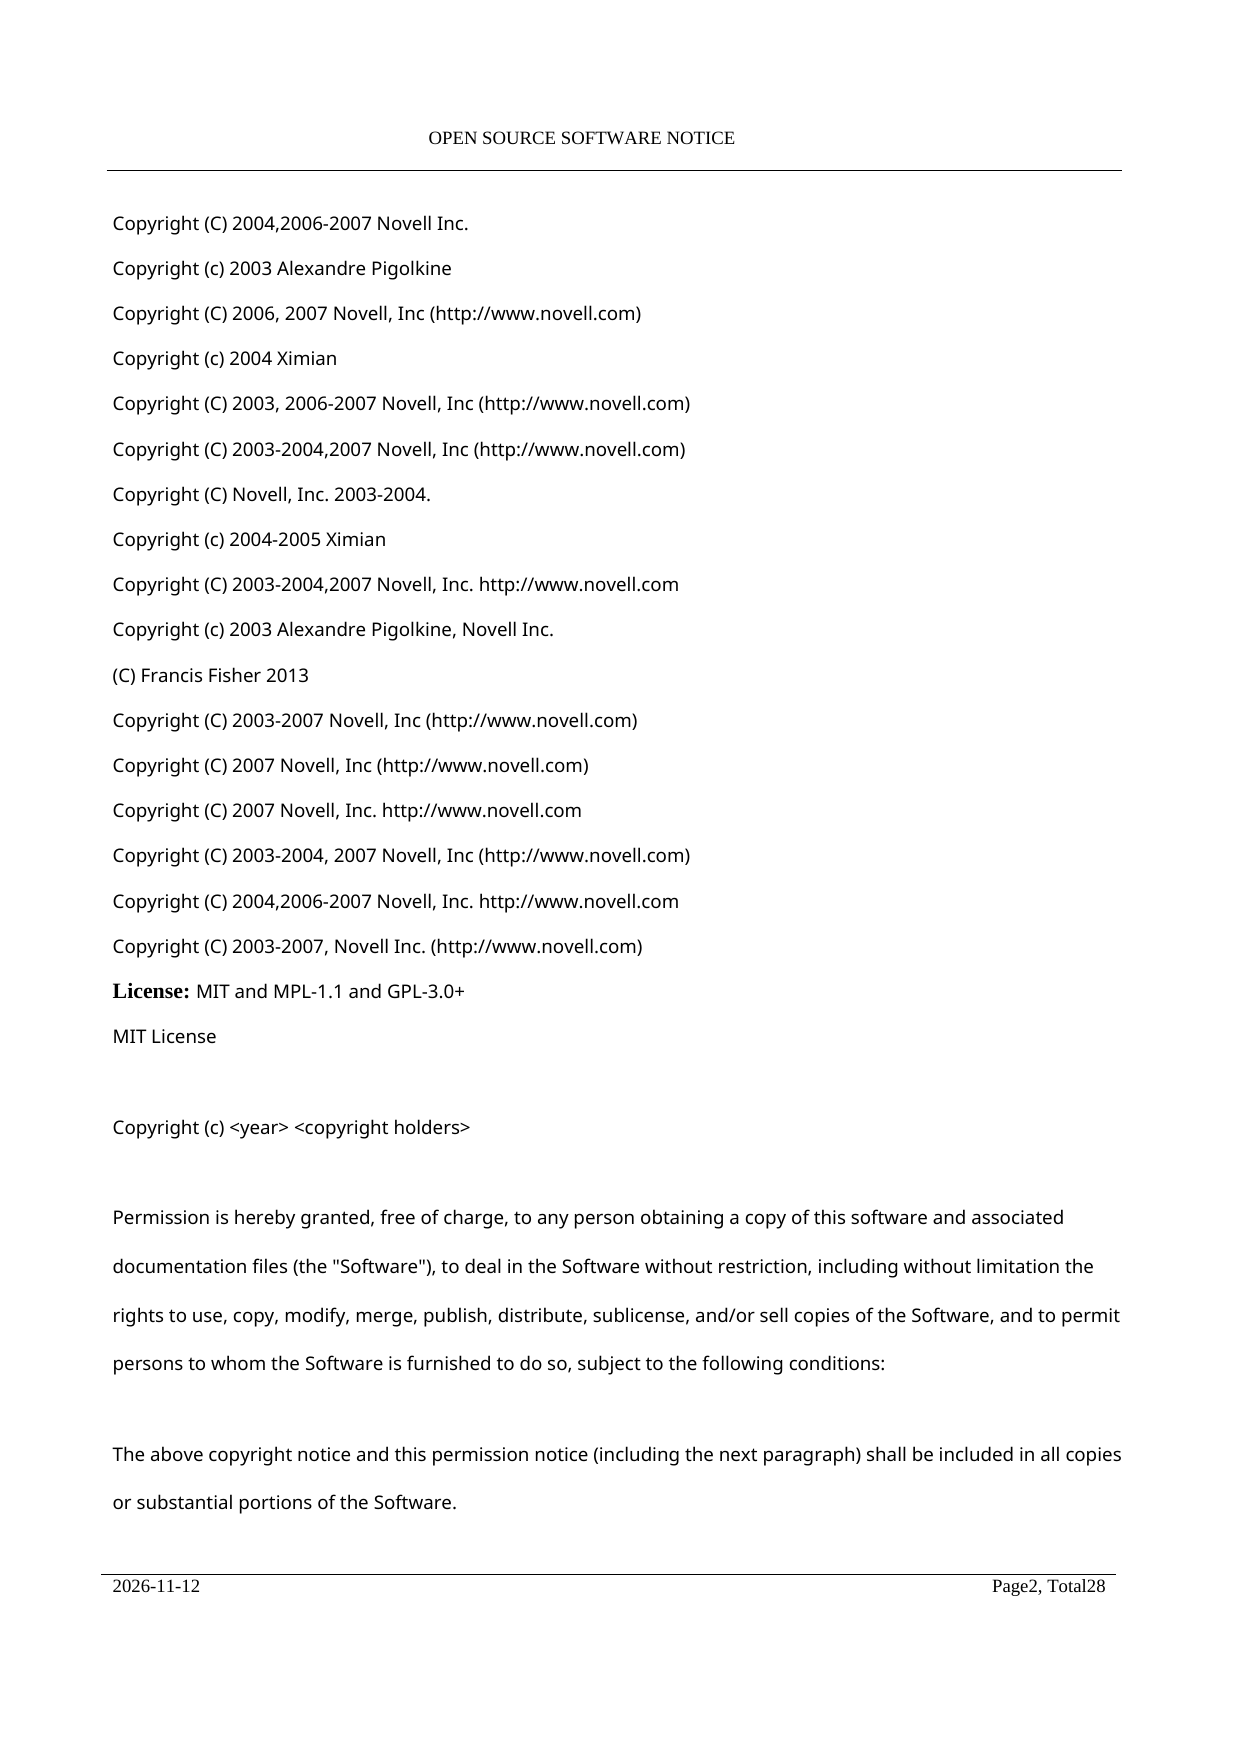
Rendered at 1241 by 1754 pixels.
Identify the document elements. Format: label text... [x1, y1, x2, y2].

text Copyright (C) 2006, 2007 Novell, Inc (http://www.novell.com) [112, 297, 1128, 329]
text Copyright (C) 2003-2004, 2007 Novell, Inc (http://www.novell.com) [112, 839, 1128, 872]
text Copyright (C) 2007 Novell, Inc (http://www.novell.com) [112, 749, 1128, 781]
text Copyright (C) Novell, Inc. 2003-2004. [112, 478, 1128, 510]
text MIT License [112, 1020, 1128, 1053]
text (C) Francis Fisher 2013 [112, 658, 1128, 691]
text Copyright (C) 2004,2006-2007 Novell, Inc. http://www.novell.com [112, 884, 1128, 917]
text Copyright (C) 2007 Novell, Inc. http://www.novell.com [112, 794, 1128, 827]
text Copyright (C) 2003-2004,2007 Novell, Inc. http://www.novell.com [112, 568, 1128, 601]
text Copyright (C) 2003, 2006-2007 Novell, Inc (http://www.novell.com) [112, 387, 1128, 420]
text Permission is hereby granted, free of charge, to any person obtaining a copy of this software and associated documentation files (the "Software"), to deal in the Software without restriction, including without limitation the rights to use, copy, modify, merge, publish, distribute, sublicense, and/or sell copies of the Software, and to permit persons to whom the Software is furnished to do so, subject to the following conditions: [112, 1201, 1128, 1380]
text Copyright (C) 2003-2007 Novell, Inc (http://www.novell.com) [112, 704, 1128, 736]
text License: MIT and MPL-1.1 and GPL-3.0+ [112, 975, 1128, 1007]
text Copyright (C) 2003-2004,2007 Novell, Inc (http://www.novell.com) [112, 432, 1128, 465]
text The above copyright notice and this permission notice (including the next paragraph) shall be included in all copies or substantial portions of the Software. [112, 1437, 1128, 1519]
text Copyright (c) <year> <copyright holders> [112, 1111, 1128, 1143]
text Copyright (c) 2003 Alexandre Pigolkine, Novell Inc. [112, 613, 1128, 646]
text Copyright (c) 2004-2005 Ximian [112, 523, 1128, 555]
text Copyright (C) 2004,2006-2007 Novell Inc. [112, 206, 1128, 239]
text Copyright (c) 2004 Ximian [112, 342, 1128, 374]
text Copyright (c) 2003 Alexandre Pigolkine [112, 252, 1128, 284]
text Copyright (C) 2003-2007, Novell Inc. (http://www.novell.com) [112, 930, 1128, 962]
